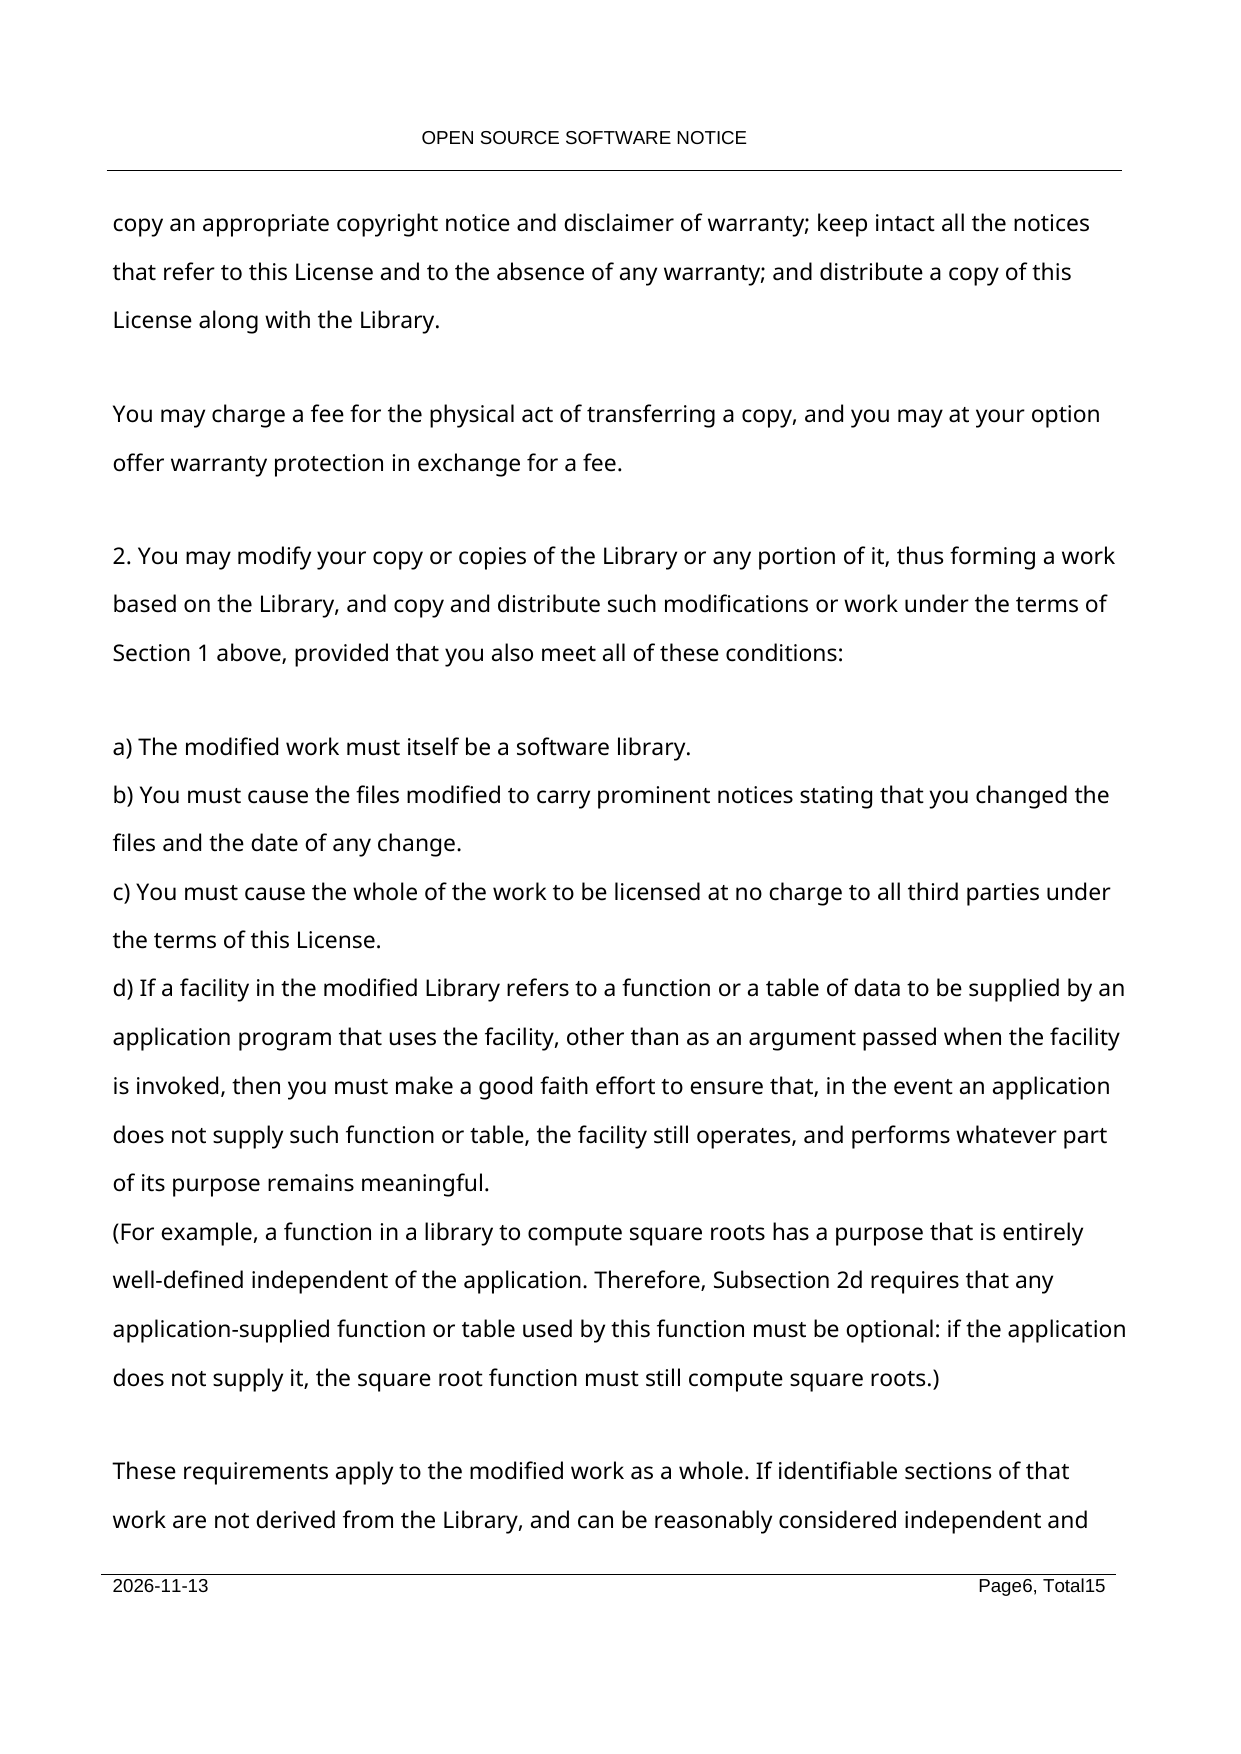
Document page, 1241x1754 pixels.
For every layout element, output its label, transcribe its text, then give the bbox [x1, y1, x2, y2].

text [112, 206, 1128, 336]
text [112, 1454, 1128, 1536]
text b) You must cause the files modified to carry prominent notices stating that you changed the files and the date of any change. [112, 778, 1128, 859]
text You may charge a fee for the physical act of transferring a copy, and you may at your option offer warranty protection in exchange for a fee. [112, 397, 1128, 478]
text d) If a facility in the modified Library refers to a function or a table of data to be supplied by an application program that uses the facility, other than as an argument passed when the facility is invoked, then you must make a good faith effort to ensure that, in the event an application does not supply such function or table, the facility still operates, and performs whatever part of its purpose remains meaningful. [112, 972, 1128, 1199]
text c) You must cause the whole of the work to be licensed at no charge to all third parties under the terms of this License. [112, 875, 1128, 956]
text a) The modified work must itself be a software library. [112, 730, 1128, 762]
text (For example, a function in a library to compute square roots has a purpose that is entirely well-defined independent of the application. Therefore, Subsection 2d requires that any application-supplied function or table used by this function must be optional: if the application does not supply it, the square root function must still compute square roots.) [112, 1215, 1128, 1393]
text 2. You may modify your copy or copies of the Library or any portion of it, thus forming a work based on the Library, and copy and distribute such modifications or work under the terms of Section 1 above, provided that you also meet all of these conditions: [112, 539, 1128, 669]
